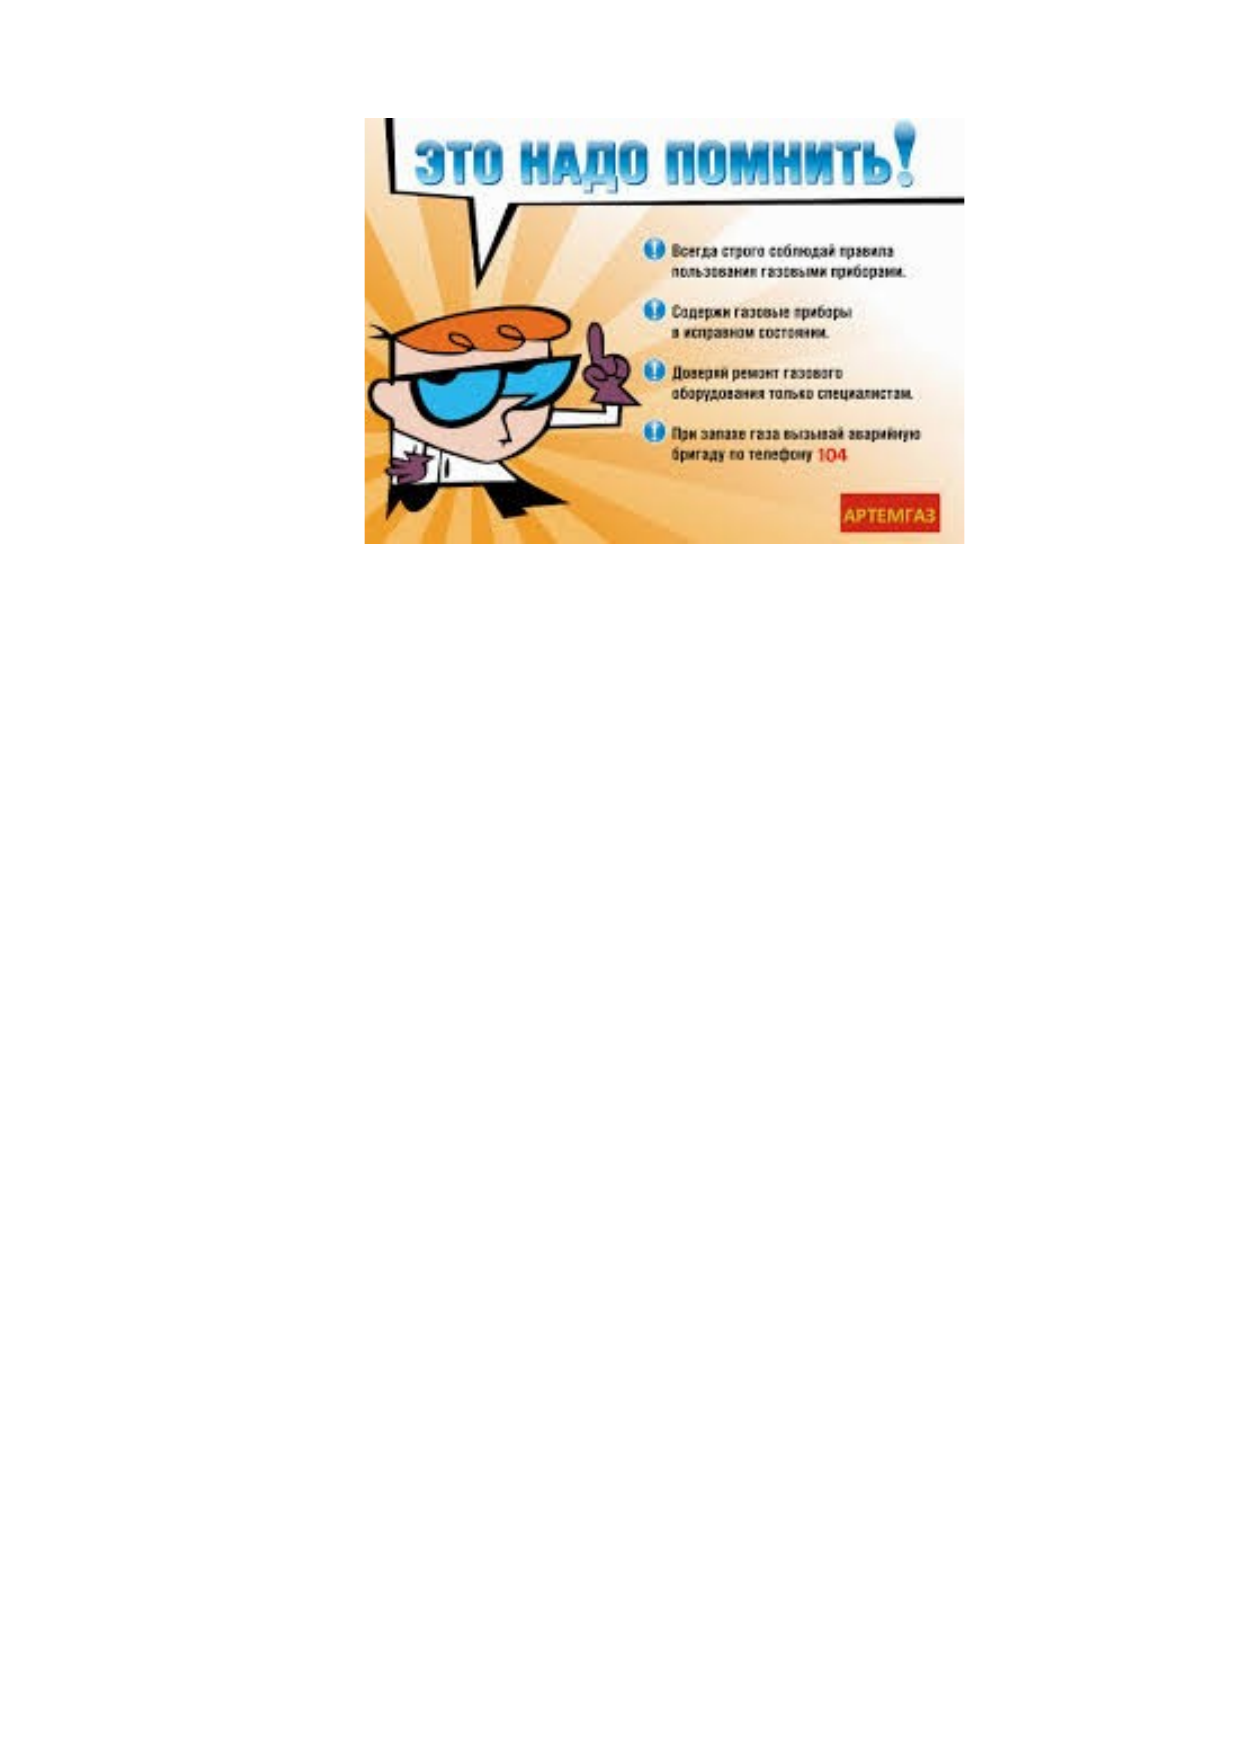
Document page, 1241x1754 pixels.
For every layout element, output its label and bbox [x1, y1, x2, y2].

picture [364, 118, 965, 544]
